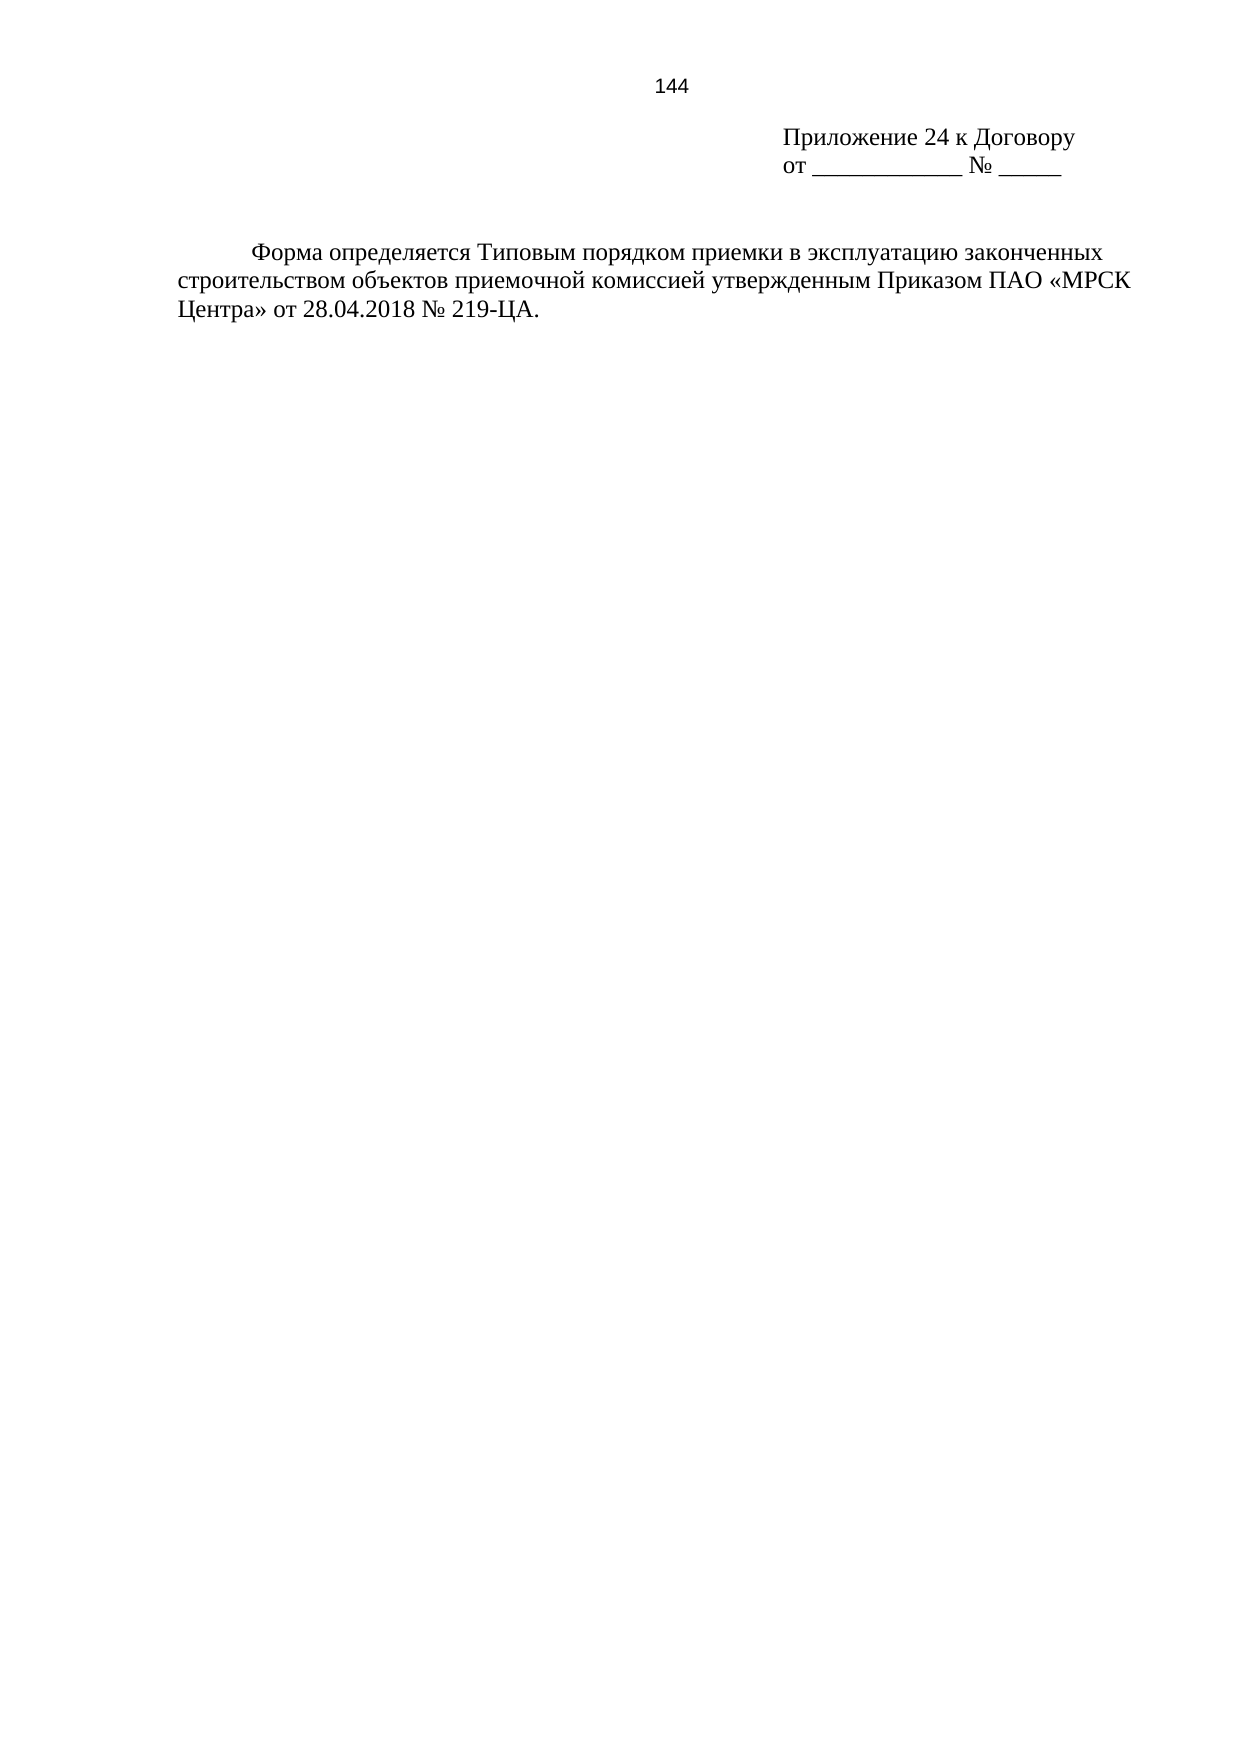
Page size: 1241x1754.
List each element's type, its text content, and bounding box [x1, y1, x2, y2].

text Приложение 24 к Договору [783, 122, 1166, 151]
text от ____________ № _____ [783, 151, 1166, 179]
text Форма определяется Типовым порядком приемки в эксплуатацию законченных строительством объектов приемочной комиссией утвержденным Приказом ПАО «МРСК Центра» от 28.04.2018 № 219-ЦА. [177, 237, 1166, 323]
